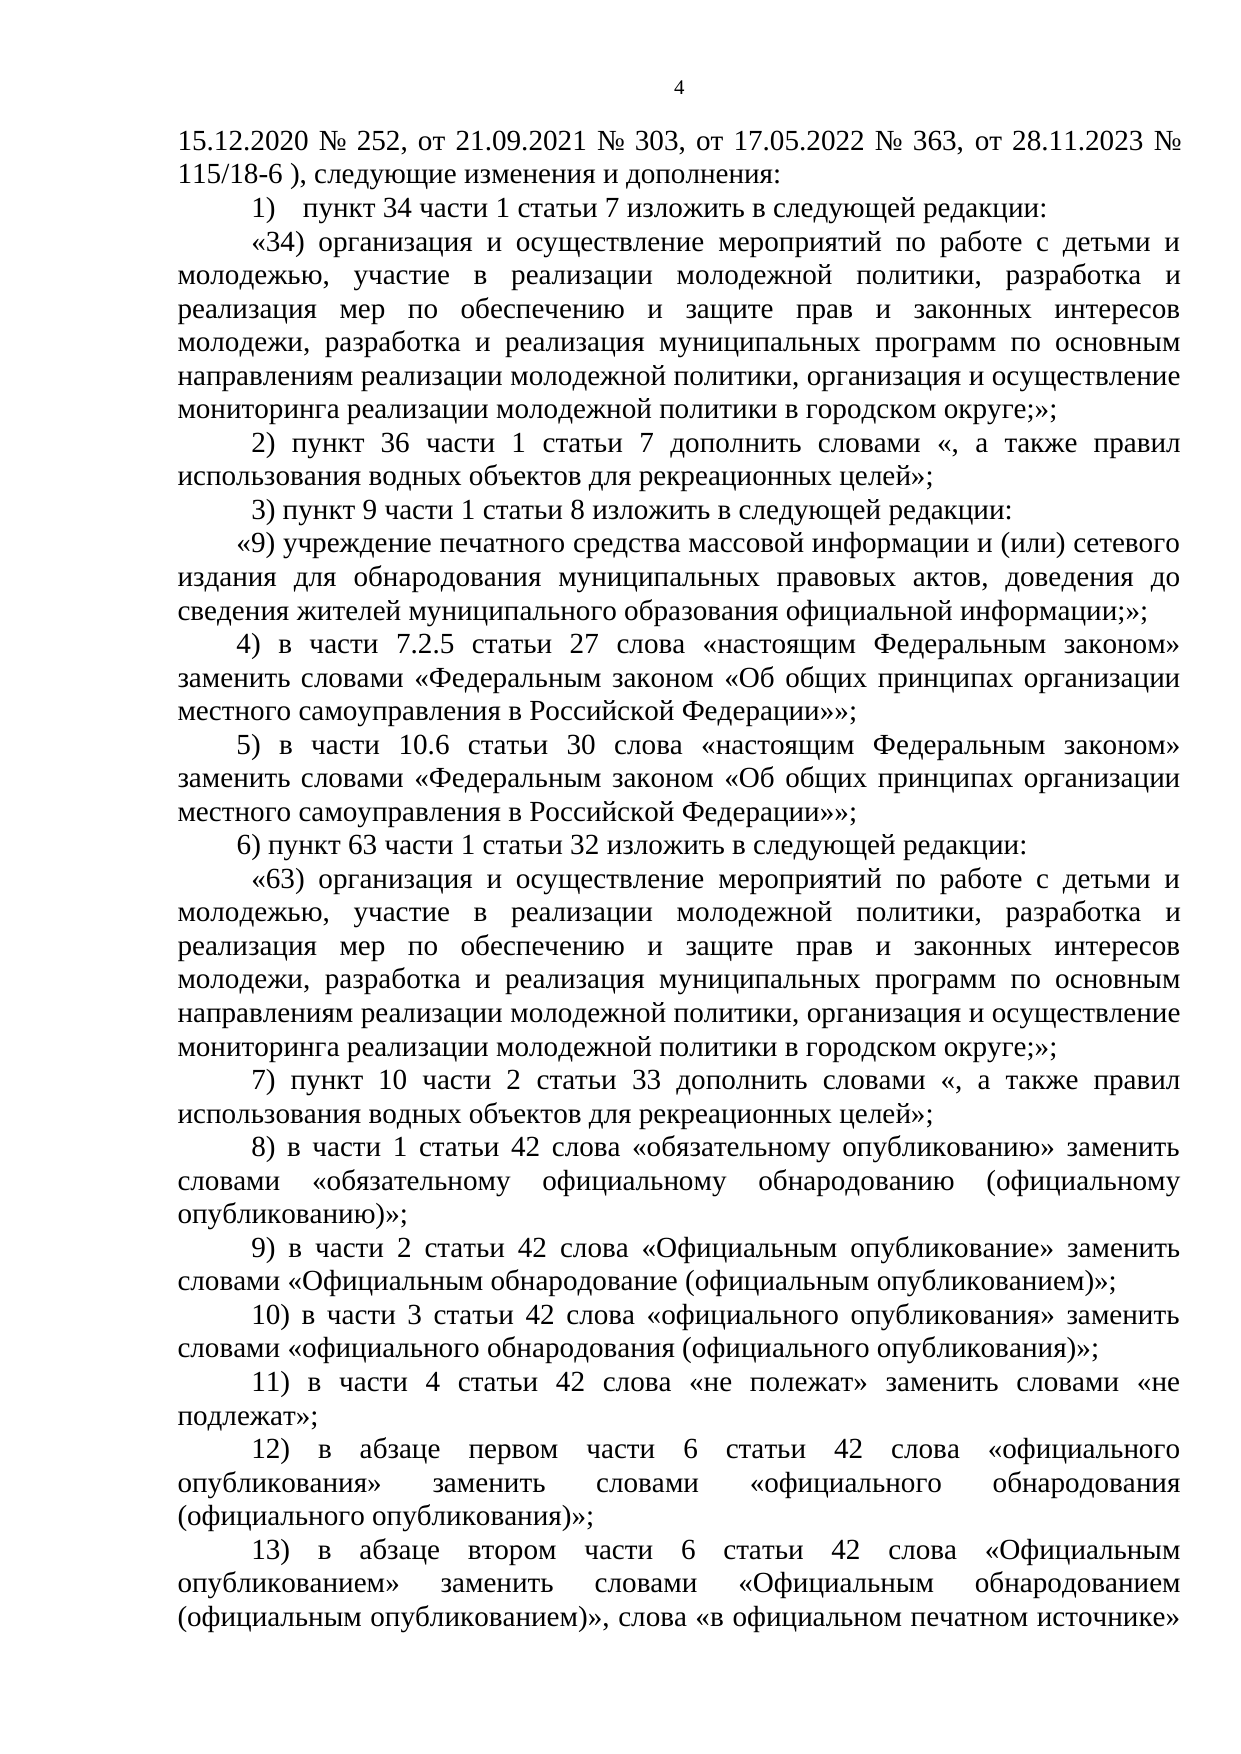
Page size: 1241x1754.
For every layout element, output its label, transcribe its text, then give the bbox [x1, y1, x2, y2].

text 5) в части 10.6 статьи 30 слова «настоящим Федеральным законом» заменить словами «Федеральным законом «Об общих принципах организации местного самоуправления в Российской Федерации»»; [177, 727, 1181, 827]
text 3) пункт 9 части 1 статьи 8 изложить в следующей редакции: [236, 492, 1181, 526]
text 6) пункт 63 части 1 статьи 32 изложить в следующей редакции: [236, 827, 1181, 861]
text 11) в части 4 статьи 42 слова «не полежат» заменить словами «не подлежат»; [177, 1364, 1181, 1431]
text «9) учреждение печатного средства массовой информации и (или) сетевого издания для обнародования муниципальных правовых актов, доведения до сведения жителей муниципального образования официальной информации;»; [177, 526, 1181, 626]
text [177, 1532, 1181, 1632]
text 9) в части 2 статьи 42 слова «Официальным опубликование» заменить словами «Официальным обнародование (официальным опубликованием)»; [177, 1230, 1181, 1297]
text 2) пункт 36 части 1 статьи 7 дополнить словами «, а также правил использования водных объектов для рекреационных целей»; [177, 425, 1181, 492]
text 4) в части 7.2.5 статьи 27 слова «настоящим Федеральным законом» заменить словами «Федеральным законом «Об общих принципах организации местного самоуправления в Российской Федерации»»; [177, 626, 1181, 727]
text 8) в части 1 статьи 42 слова «обязательному опубликованию» заменить словами «обязательному официальному обнародованию (официальному опубликованию)»; [177, 1129, 1181, 1230]
list пункт 34 части 1 статьи 7 изложить в следующей редакции: [251, 190, 1181, 224]
text 7) пункт 10 части 2 статьи 33 дополнить словами «, а также правил использования водных объектов для рекреационных целей»; [177, 1062, 1181, 1129]
text «63) организация и осуществление мероприятий по работе с детьми и молодежью, участие в реализации молодежной политики, разработка и реализация мер по обеспечению и защите прав и законных интересов молодежи, разработка и реализация муниципальных программ по основным направлениям реализации молодежной политики, организация и осуществление мониторинга реализации молодежной политики в городском округе;»; [177, 861, 1181, 1062]
text «34) организация и осуществление мероприятий по работе с детьми и молодежью, участие в реализации молодежной политики, разработка и реализация мер по обеспечению и защите прав и законных интересов молодежи, разработка и реализация муниципальных программ по основным направлениям реализации молодежной политики, организация и осуществление мониторинга реализации молодежной политики в городском округе;»; [177, 224, 1181, 425]
text 12) в абзаце первом части 6 статьи 42 слова «официального опубликования» заменить словами «официального обнародования (официального опубликования)»; [177, 1431, 1181, 1532]
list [177, 123, 1181, 190]
text 10) в части 3 статьи 42 слова «официального опубликования» заменить словами «официального обнародования (официального опубликования)»; [177, 1297, 1181, 1364]
